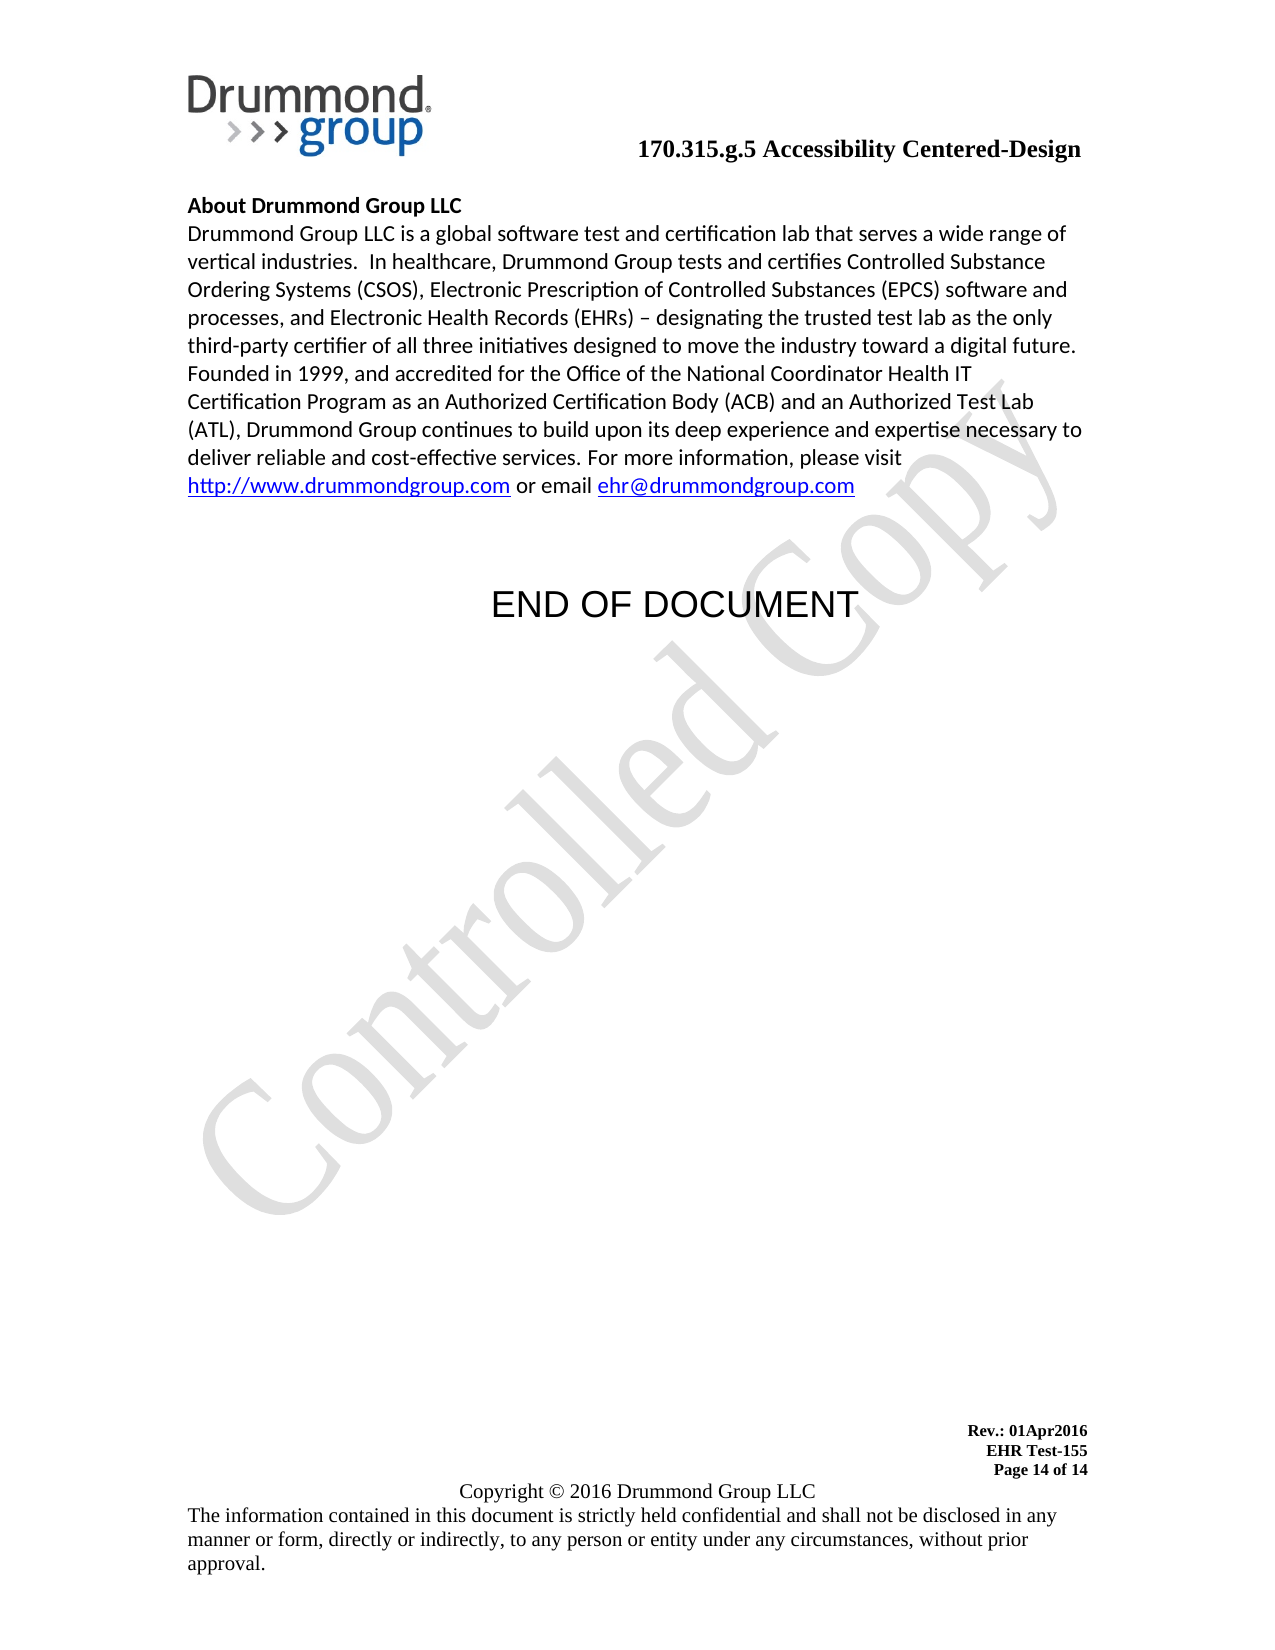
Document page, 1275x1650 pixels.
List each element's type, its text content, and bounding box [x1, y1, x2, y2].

picture [187, 75, 433, 157]
text Drummond Group LLC is a global software test and certification lab that serves a wide range of vertical industries. In healthcare, Drummond Group tests and certifies Controlled Substance Ordering Systems (CSOS), Electronic Prescription of Controlled Substances (EPCS) software and processes, and Electronic Health Records (EHRs) – designating the trusted test lab as the only third-party certifier of all three initiatives designed to move the industry toward a digital future. Founded in 1999, and accredited for the Office of the National Coordinator Health IT Certification Program as an Authorized Certification Body (ACB) and an Authorized Test Lab (ATL), Drummond Group continues to build upon its deep experience and expertise necessary to deliver reliable and cost-effective services. For more information, please visit http://www.drummondgroup.com or email ehr@drummondgroup.com [187, 219, 1087, 499]
text About Drummond Group LLC [187, 191, 1087, 219]
text END OF DOCUMENT [262, 582, 1087, 625]
